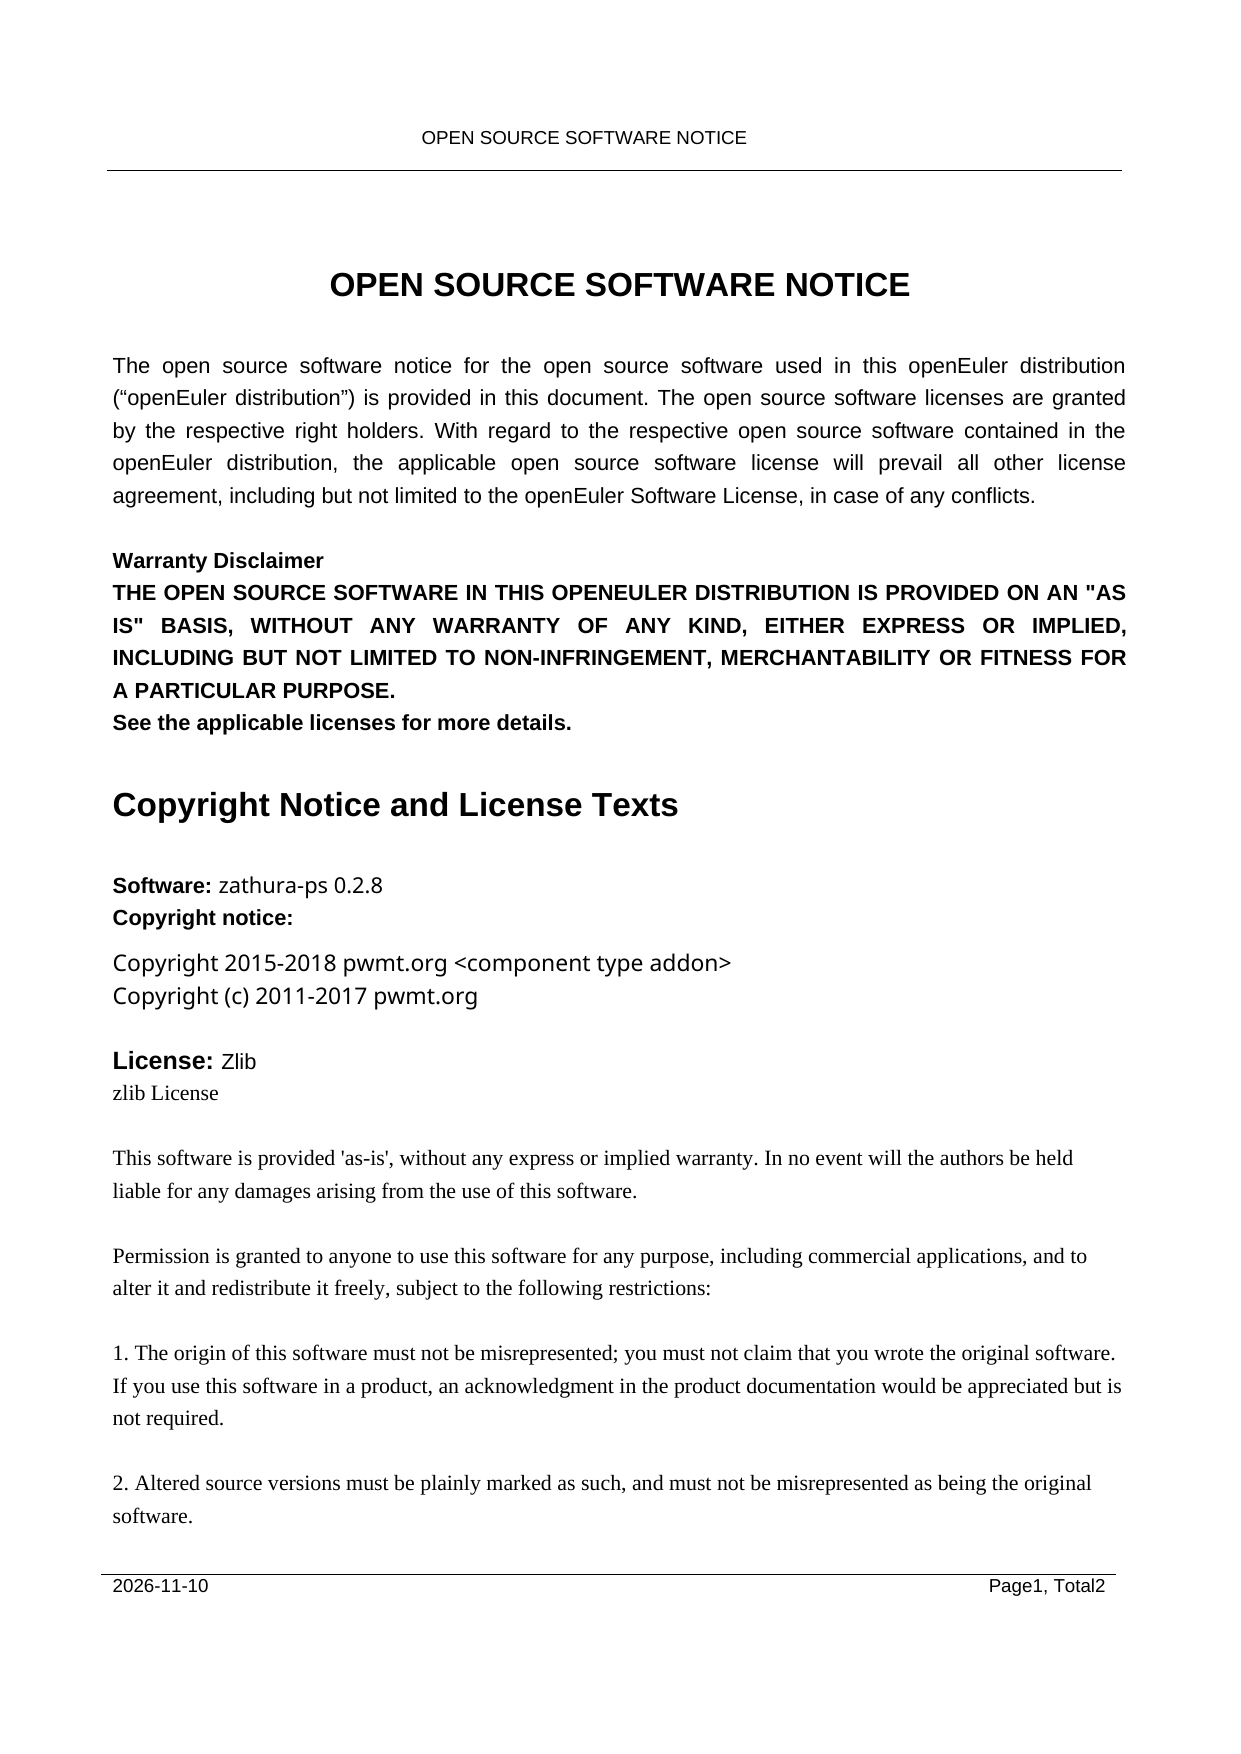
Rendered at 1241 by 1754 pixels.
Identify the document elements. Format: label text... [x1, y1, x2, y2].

title Software: zathura-ps 0.2.8 [112, 869, 1128, 901]
text THE OPEN SOURCE SOFTWARE IN THIS OPENEULER DISTRIBUTION IS PROVIDED ON AN "AS IS" BASIS, WITHOUT ANY WARRANTY OF ANY KIND, EITHER EXPRESS OR IMPLIED, INCLUDING BUT NOT LIMITED TO NON-INFRINGEMENT, MERCHANTABILITY OR FITNESS FOR A PARTICULAR PURPOSE. See the applicable licenses for more details. [112, 576, 1128, 739]
text Copyright Notice and License Texts [112, 771, 1128, 836]
text Copyright notice: [112, 901, 1128, 934]
text The open source software notice for the open source software used in this openEuler distribution (“openEuler distribution”) is provided in this document. The open source software licenses are granted by the respective right holders. With regard to the respective open source software contained in the openEuler distribution, the applicable open source software license will prevail all other license agreement, including but not limited to the openEuler Software License, in case of any conflicts. [112, 349, 1128, 511]
text Warranty Disclaimer [112, 544, 1128, 576]
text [112, 1077, 1128, 1532]
text Copyright 2015-2018 pwmt.org <component type addon> Copyright (c) 2011-2017 pwmt.org [112, 947, 1128, 1044]
text License: Zlib [112, 1044, 1128, 1077]
text OPEN SOURCE SOFTWARE NOTICE [112, 251, 1128, 316]
